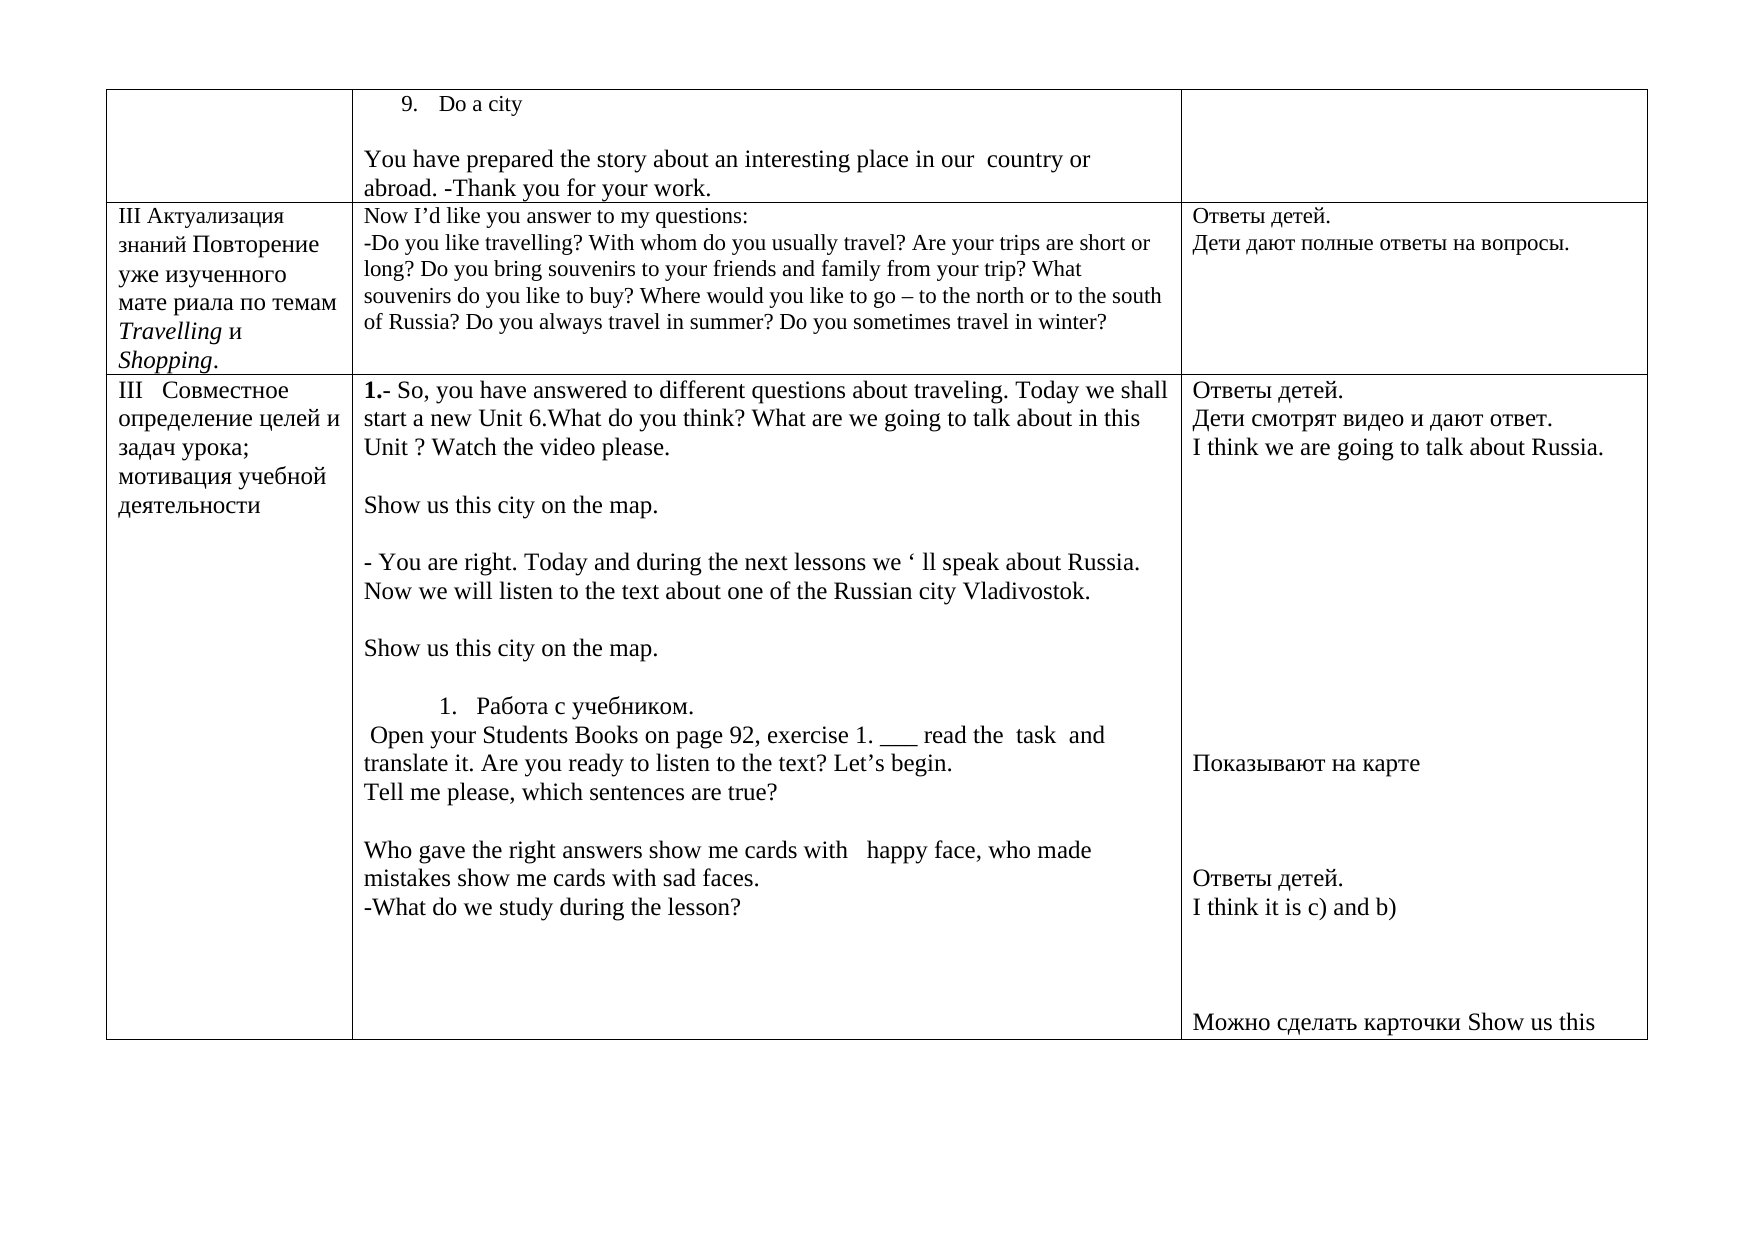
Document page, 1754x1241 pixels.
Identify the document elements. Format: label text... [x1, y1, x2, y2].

table_cell Now I’d like you answer to my questions: -Do you like travelling? With whom do you usually travel? Are your trips are short or long? Do you bring souvenirs to your friends and family from your trip? What souvenirs do you like to buy? Where would you like to go – to the north or to the south of Russia? Do you always travel in summer? Do you sometimes travel in winter? [353, 203, 1181, 374]
table_cell III Актуализация знаний Повторение уже изученного мате риала по темам Travelling и Shopping. [107, 203, 352, 374]
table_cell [353, 90, 1181, 202]
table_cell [107, 375, 352, 1039]
table_cell Ответы детей. Дети дают полные ответы на вопросы. [1182, 203, 1647, 374]
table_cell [353, 375, 1181, 1039]
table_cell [1182, 90, 1647, 202]
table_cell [1182, 375, 1647, 1039]
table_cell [107, 90, 352, 202]
